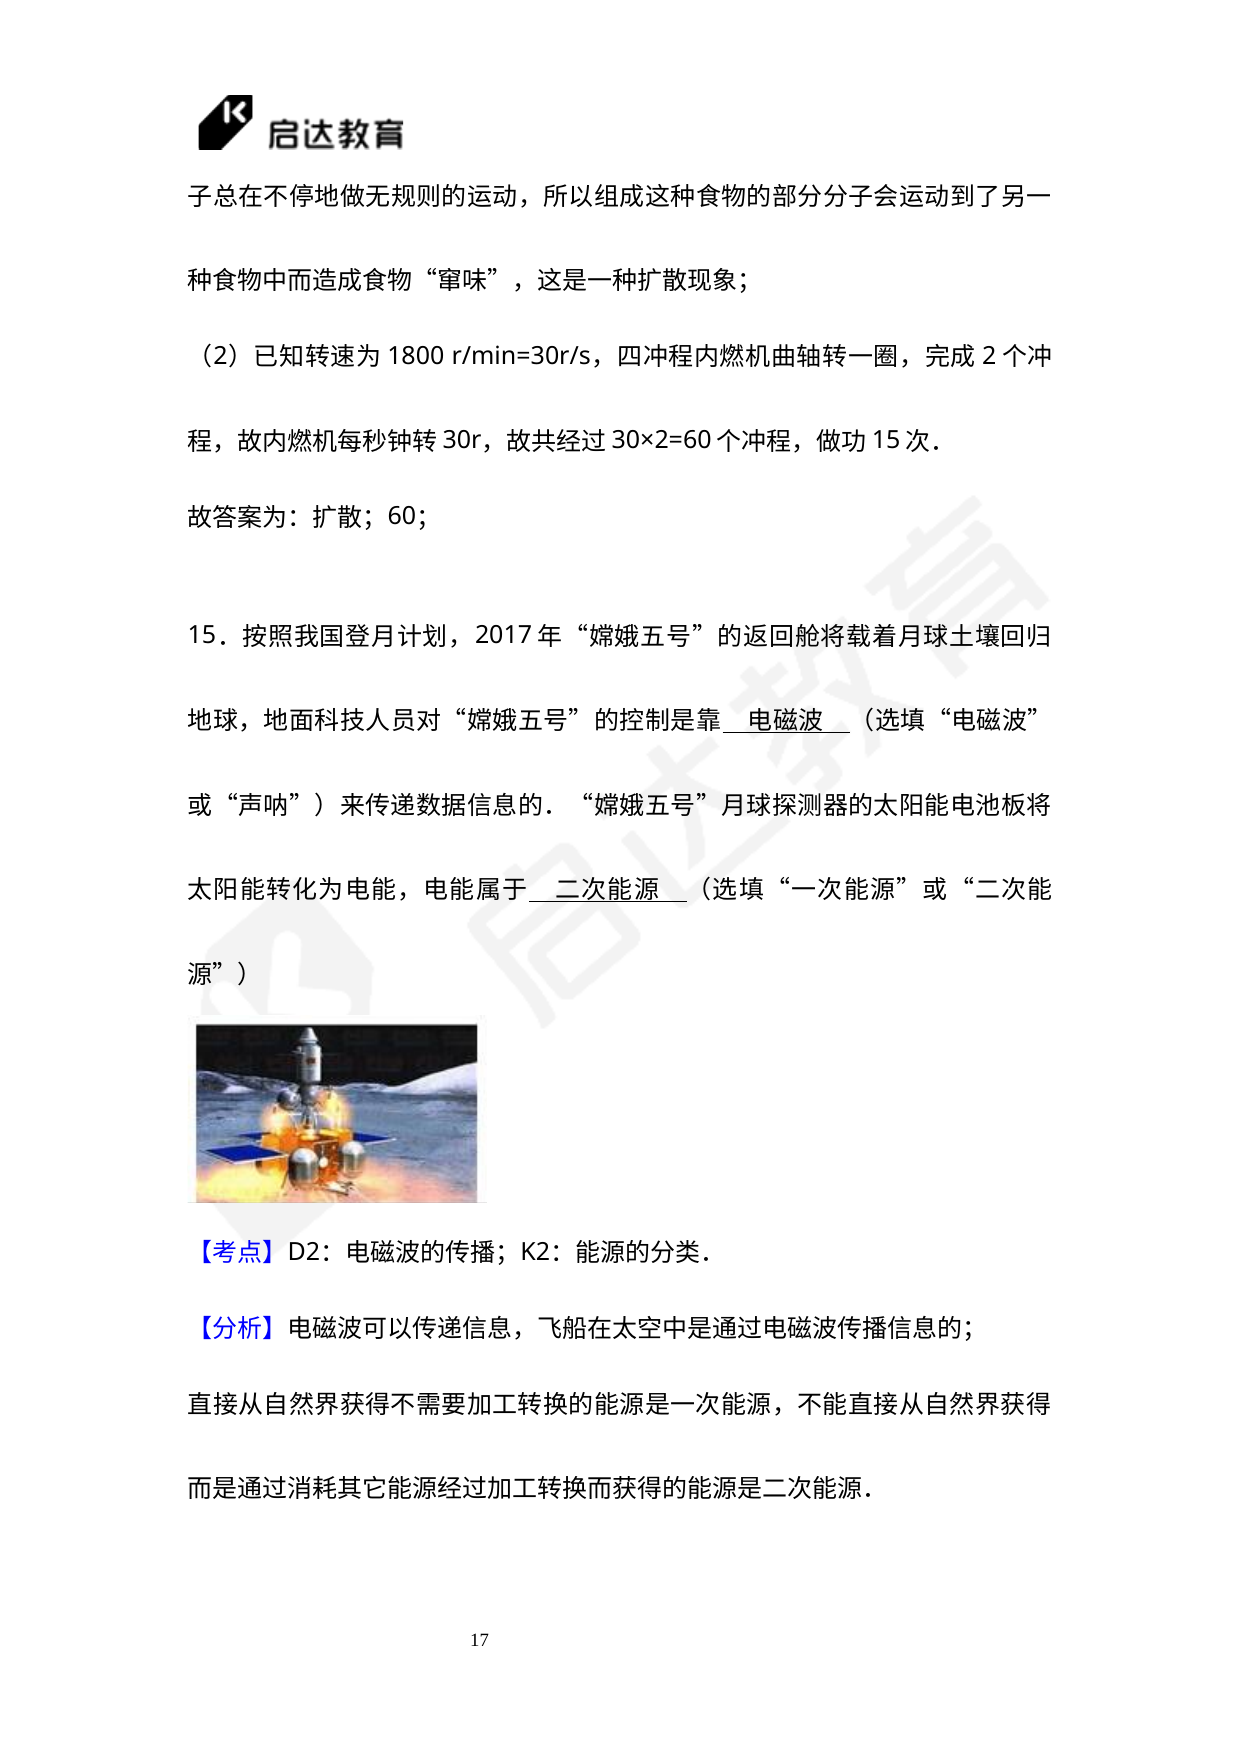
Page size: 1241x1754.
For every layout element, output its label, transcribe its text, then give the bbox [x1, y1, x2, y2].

text 直接从自然界获得不需要加工转换的能源是一次能源，不能直接从自然界获得而是通过消耗其它能源经过加工转换而获得的能源是二次能源． [187, 1370, 1053, 1519]
text 【考点】D2：电磁波的传播；K2：能源的分类． [187, 1218, 1053, 1283]
picture [198, 95, 404, 150]
text 故答案为：扩散；60； [187, 483, 1053, 548]
text 15．按照我国登月计划，2017年“嫦娥五号”的返回舱将载着月球土壤回归地球，地面科技人员对“嫦娥五号”的控制是靠 电磁波 （选填“电磁波”或“声呐”）来传递数据信息的．“嫦娥五号”月球探测器的太阳能电池板将太阳能转化为电能，电能属于 二次能源 （选填“一次能源”或“二次能源”） [187, 602, 1053, 1005]
text （1）所谓的串味，是这种食物中有另一种食物的味道，这是因为一切物质的分子总在不停地做无规则的运动，所以组成这种食物的部分分子会运动到了另一种食物中而造成食物“窜味”，这是一种扩散现象； [187, 162, 1053, 311]
picture [187, 1015, 487, 1203]
text （2）已知转速为1800 r/min=30r/s，四冲程内燃机曲轴转一圈，完成2个冲程，故内燃机每秒钟转30r，故共经过30×2=60个冲程，做功15次． [187, 322, 1053, 472]
text 【分析】电磁波可以传递信息，飞船在太空中是通过电磁波传播信息的； [187, 1294, 1053, 1359]
